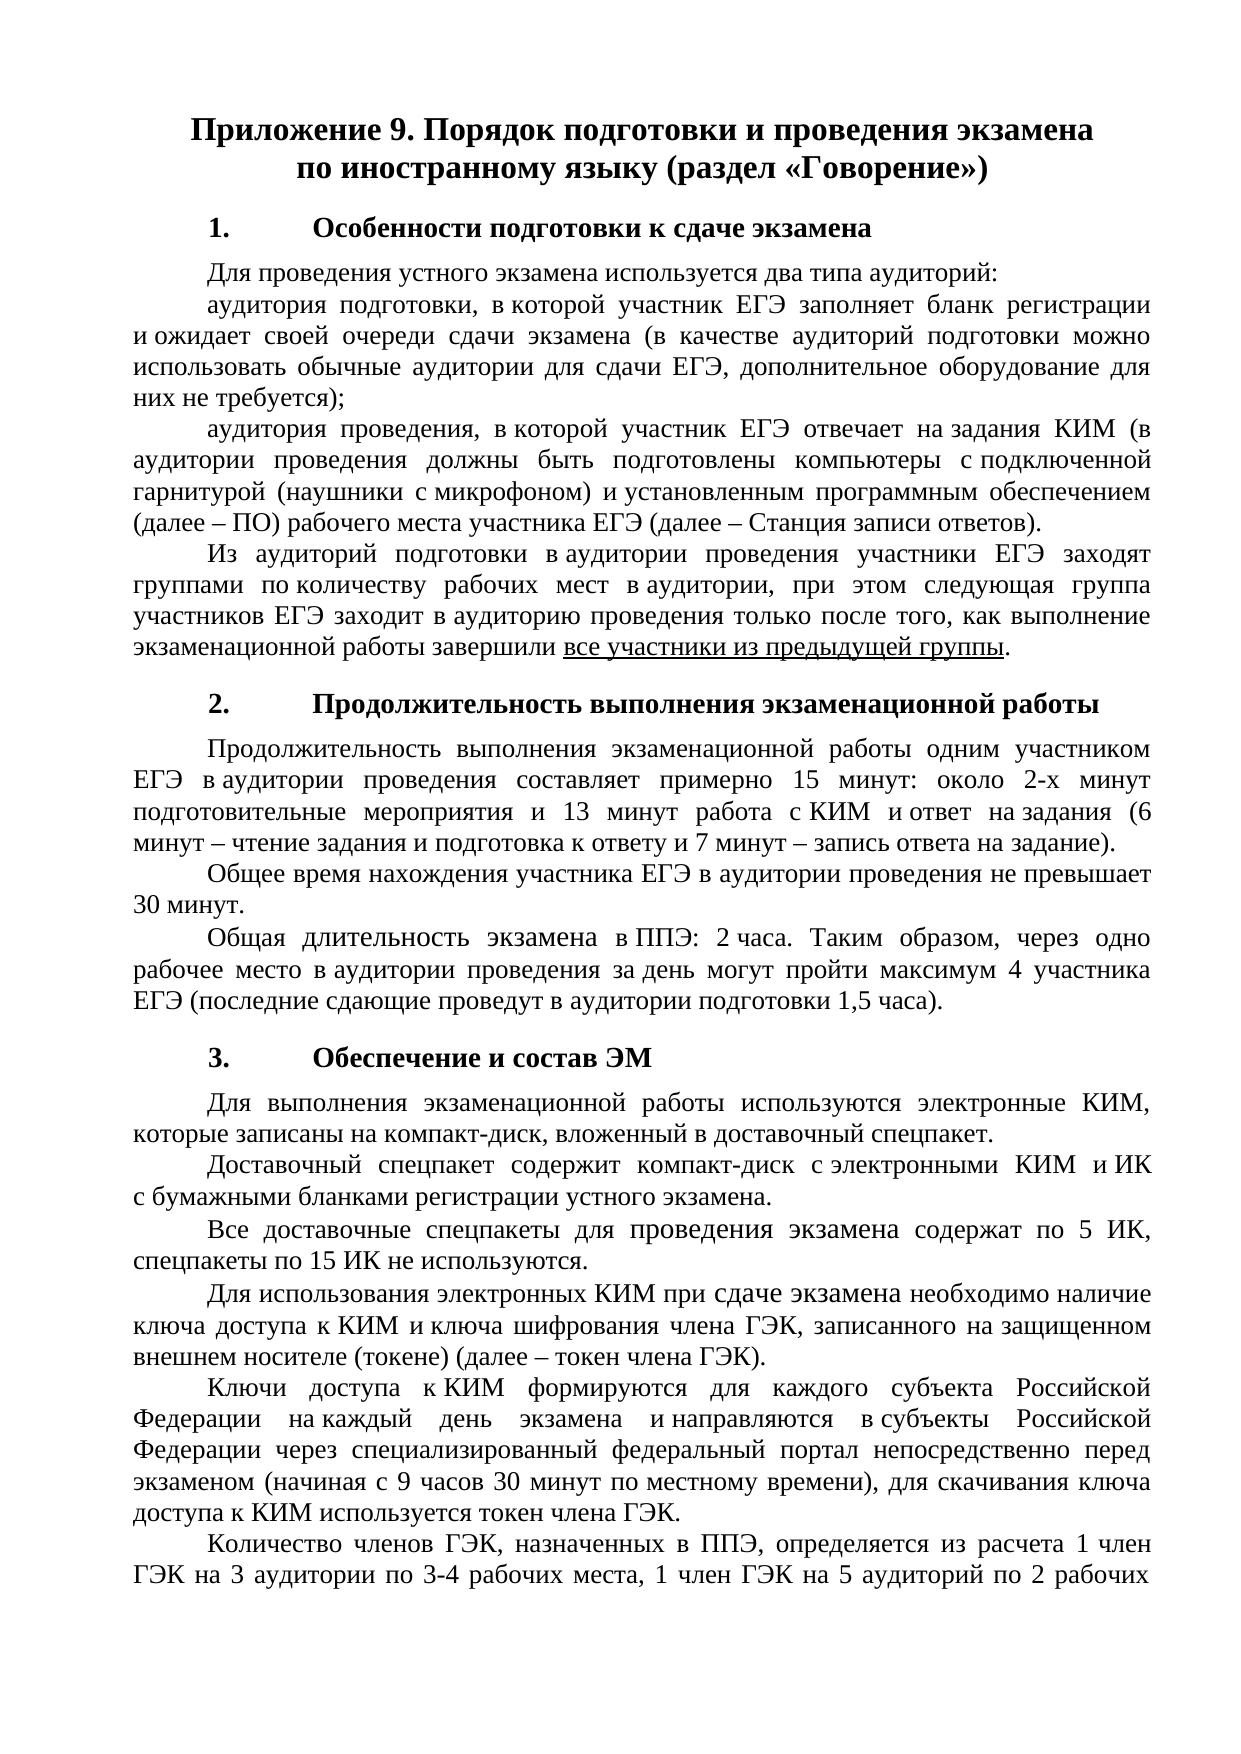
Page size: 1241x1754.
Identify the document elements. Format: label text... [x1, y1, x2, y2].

text Для использования электронных КИМ при сдаче экзамена необходимо наличие ключа доступа к КИМ и ключа шифрования члена ГЭК, записанного на защищенном внешнем носителе (токене) (далее – токен члена ГЭК). [133, 1276, 1152, 1371]
subtitle Продолжительность выполнения экзаменационной работы [208, 686, 1152, 720]
subtitle Особенности подготовки к сдаче экзамена [208, 211, 1152, 244]
text Для выполнения экзаменационной работы используются электронные КИМ, которые записаны на компакт-диск, вложенный в доставочный спецпакет. [133, 1086, 1152, 1148]
text аудитория подготовки, в которой участник ЕГЭ заполняет бланк регистрации и ожидает своей очереди сдачи экзамена (в качестве аудиторий подготовки можно использовать обычные аудитории для сдачи ЕГЭ, дополнительное оборудование для них не требуется); [133, 288, 1152, 412]
text Все доставочные спецпакеты для проведения экзамена содержат по 5 ИК, спецпакеты по 15 ИК не используются. [133, 1211, 1152, 1276]
subtitle Приложение 9. Порядок подготовки и проведения экзамена по иностранному языку (раздел «Говорение») [133, 109, 1152, 186]
text Для проведения устного экзамена используется два типа аудиторий: [133, 257, 1152, 288]
text Общая длительность экзамена в ППЭ: 2 часа. Таким образом, через одно рабочее место в аудитории проведения за день могут пройти максимум 4 участника ЕГЭ (последние сдающие проведут в аудитории подготовки 1,5 часа). [133, 919, 1152, 1015]
text аудитория проведения, в которой участник ЕГЭ отвечает на задания КИМ (в аудитории проведения должны быть подготовлены компьютеры с подключенной гарнитурой (наушники с микрофоном) и установленным программным обеспечением (далее – ПО) рабочего места участника ЕГЭ (далее – Станция записи ответов). [133, 412, 1152, 537]
text Общее время нахождения участника ЕГЭ в аудитории проведения не превышает 30 минут. [133, 857, 1152, 919]
text Доставочный спецпакет содержит компакт-диск с электронными КИМ и ИК с бумажными бланками регистрации устного экзамена. [133, 1148, 1152, 1211]
subtitle Обеспечение и состав ЭМ [208, 1040, 1152, 1074]
text Из аудиторий подготовки в аудитории проведения участники ЕГЭ заходят группами по количеству рабочих мест в аудитории, при этом следующая группа участников ЕГЭ заходит в аудиторию проведения только после того, как выполнение экзаменационной работы завершили все участники из предыдущей группы. [133, 537, 1152, 661]
text Ключи доступа к КИМ формируются для каждого субъекта Российской Федерации на каждый день экзамена и направляются в субъекты Российской Федерации через специализированный федеральный портал непосредственно перед экзаменом (начиная с 9 часов 30 минут по местному времени), для скачивания ключа доступа к КИМ используется токен члена ГЭК. [133, 1371, 1152, 1527]
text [133, 1527, 1152, 1589]
text Продолжительность выполнения экзаменационной работы одним участником ЕГЭ в аудитории проведения составляет примерно 15 минут: около 2-х минут подготовительные мероприятия и 13 минут работа с КИМ и ответ на задания (6 минут – чтение задания и подготовка к ответу и 7 минут – запись ответа на задание). [133, 732, 1152, 857]
